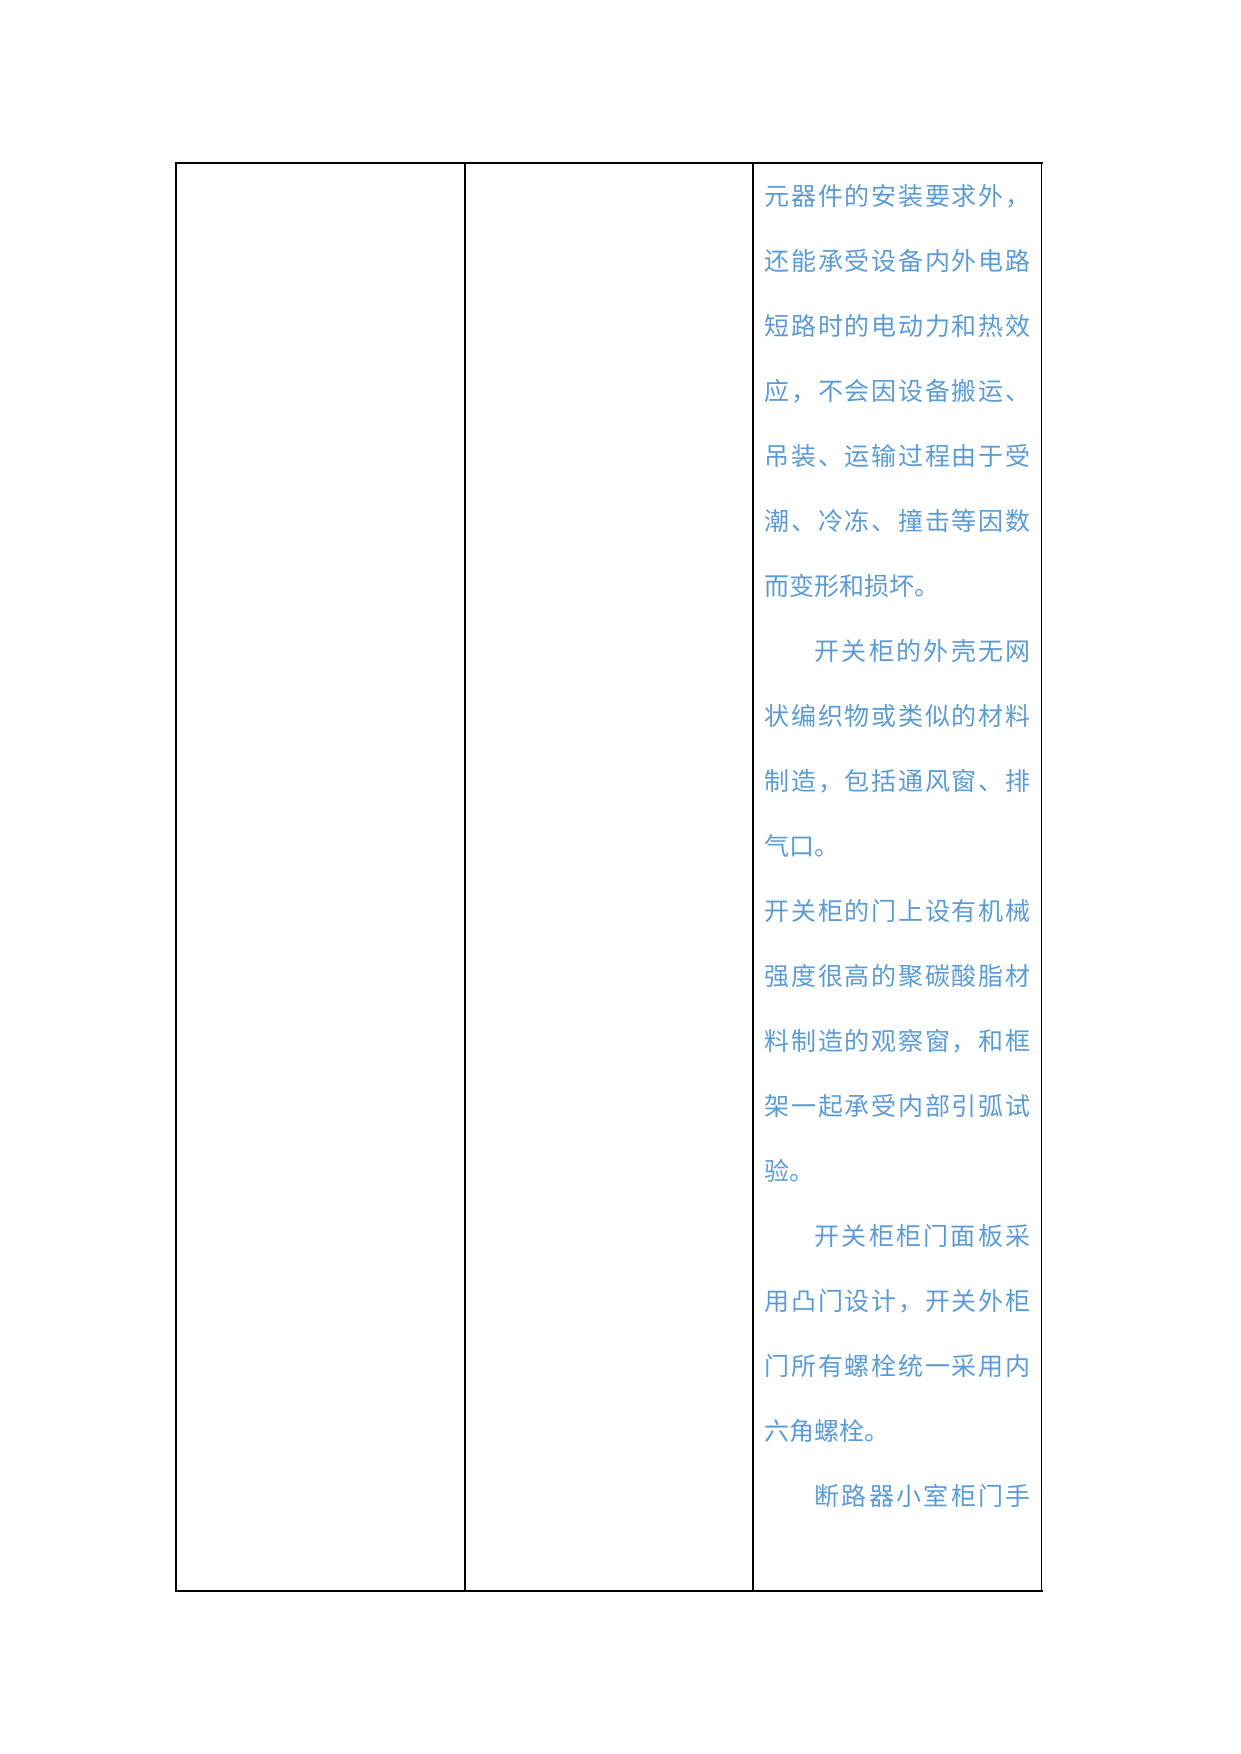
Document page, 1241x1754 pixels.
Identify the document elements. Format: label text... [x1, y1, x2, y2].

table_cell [754, 164, 1041, 1590]
table_cell 1 [466, 164, 752, 1590]
table_cell [177, 164, 464, 1590]
